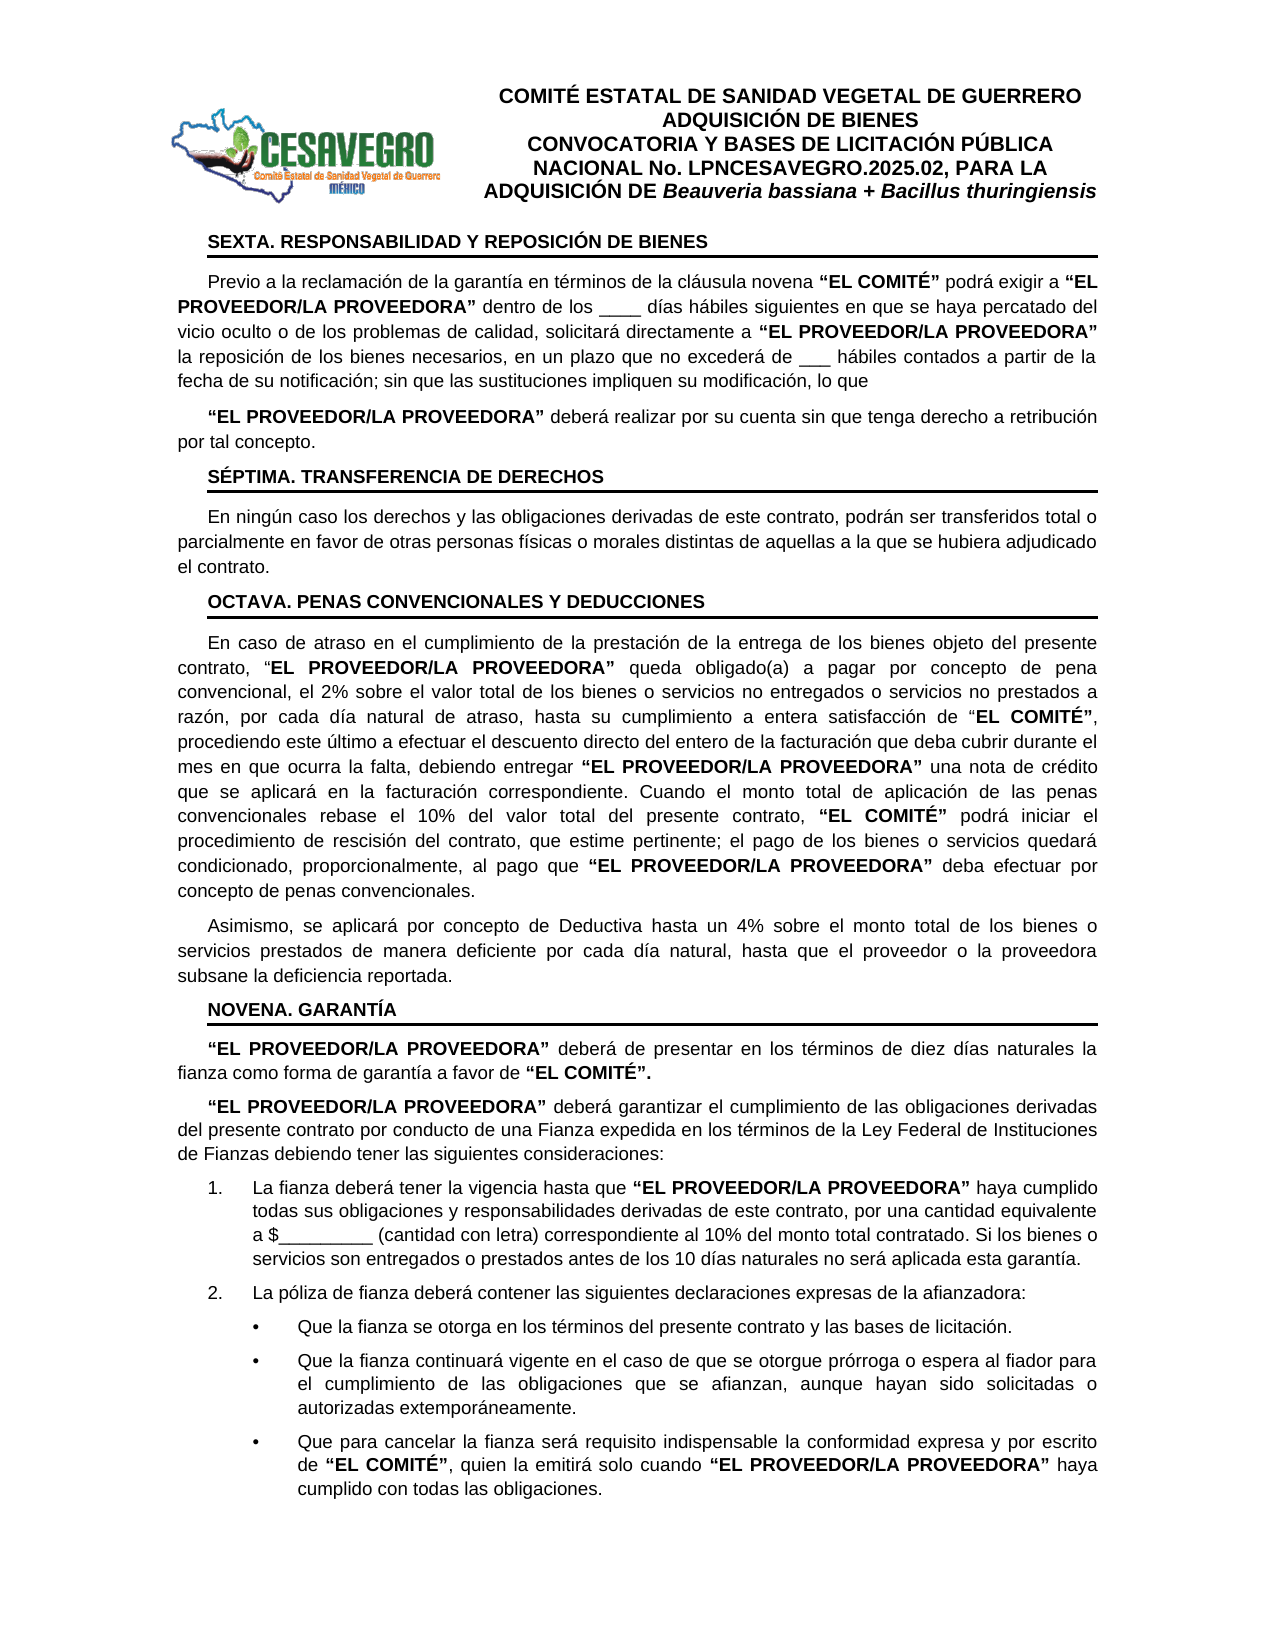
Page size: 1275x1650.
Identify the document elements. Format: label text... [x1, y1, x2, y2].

text 1. La fianza deberá tener la vigencia hasta que “EL PROVEEDOR/LA PROVEEDORA” haya cumplido todas sus obligaciones y responsabilidades derivadas de este contrato, por una cantidad equivalente a $_________ (cantidad con letra) correspondiente al 10% del monto total contratado. Si los bienes o servicios son entregados o prestados antes de los 10 días naturales no será aplicada esta garantía. [207, 1176, 1098, 1270]
text SÉPTIMA. TRANSFERENCIA DE DERECHOS [207, 463, 1098, 490]
text • Que para cancelar la fianza será requisito indispensable la conformidad expresa y por escrito de “EL COMITÉ”, quien la emitirá solo cuando “EL PROVEEDOR/LA PROVEEDORA” haya cumplido con todas las obligaciones. [252, 1429, 1098, 1500]
text “EL PROVEEDOR/LA PROVEEDORA” deberá realizar por su cuenta sin que tenga derecho a retribución por tal concepto. [177, 403, 1098, 453]
text 2. La póliza de fianza deberá contener las siguientes declaraciones expresas de la afianzadora: [207, 1280, 1098, 1304]
text En caso de atraso en el cumplimiento de la prestación de la entrega de los bienes objeto del presente contrato, “EL PROVEEDOR/LA PROVEEDORA” queda obligado(a) a pagar por concepto de pena convencional, el 2% sobre el valor total de los bienes o servicios no entregados o servicios no prestados a razón, por cada día natural de atraso, hasta su cumplimiento a entera satisfacción de “EL COMITÉ”, procediendo este último a efectuar el descuento directo del entero de la facturación que deba cubrir durante el mes en que ocurra la falta, debiendo entregar “EL PROVEEDOR/LA PROVEEDORA” una nota de crédito que se aplicará en la facturación correspondiente. Cuando el monto total de aplicación de las penas convencionales rebase el 10% del valor total del presente contrato, “EL COMITÉ” podrá iniciar el procedimiento de rescisión del contrato, que estime pertinente; el pago de los bienes o servicios quedará condicionado, proporcionalmente, al pago que “EL PROVEEDOR/LA PROVEEDORA” deba efectuar por concepto de penas convencionales. [177, 629, 1098, 902]
text “EL PROVEEDOR/LA PROVEEDORA” deberá garantizar el cumplimiento de las obligaciones derivadas del presente contrato por conducto de una Fianza expedida en los términos de la Ley Federal de Instituciones de Fianzas debiendo tener las siguientes consideraciones: [177, 1094, 1098, 1165]
text OCTAVA. PENAS CONVENCIONALES Y DEDUCCIONES [207, 589, 1098, 616]
text Previo a la reclamación de la garantía en términos de la cláusula novena “EL COMITÉ” podrá exigir a “EL PROVEEDOR/LA PROVEEDORA” dentro de los ____ días hábiles siguientes en que se haya percatado del vicio oculto o de los problemas de calidad, solicitará directamente a “EL PROVEEDOR/LA PROVEEDORA” la reposición de los bienes necesarios, en un plazo que no excederá de ___ hábiles contados a partir de la fecha de su notificación; sin que las sustituciones impliquen su modificación, lo que [177, 269, 1098, 393]
picture [171, 108, 440, 205]
text “EL PROVEEDOR/LA PROVEEDORA” deberá de presentar en los términos de diez días naturales la fianza como forma de garantía a favor de “EL COMITÉ”. [177, 1037, 1098, 1084]
text • Que la fianza se otorga en los términos del presente contrato y las bases de licitación. [252, 1314, 1098, 1338]
text • Que la fianza continuará vigente en el caso de que se otorgue prórroga o espera al fiador para el cumplimiento de las obligaciones que se afianzan, aunque hayan sido solicitadas o autorizadas extemporáneamente. [252, 1348, 1098, 1419]
text Asimismo, se aplicará por concepto de Deductiva hasta un 4% sobre el monto total de los bienes o servicios prestados de manera deficiente por cada día natural, hasta que el proveedor o la proveedora subsane la deficiencia reportada. [177, 913, 1098, 987]
text SEXTA. RESPONSABILIDAD Y REPOSICIÓN DE BIENES [207, 148, 1098, 255]
text En ningún caso los derechos y las obligaciones derivadas de este contrato, podrán ser transferidos total o parcialmente en favor de otras personas físicas o morales distintas de aquellas a la que se hubiera adjudicado el contrato. [177, 504, 1098, 578]
text NOVENA. GARANTÍA [207, 998, 1098, 1023]
